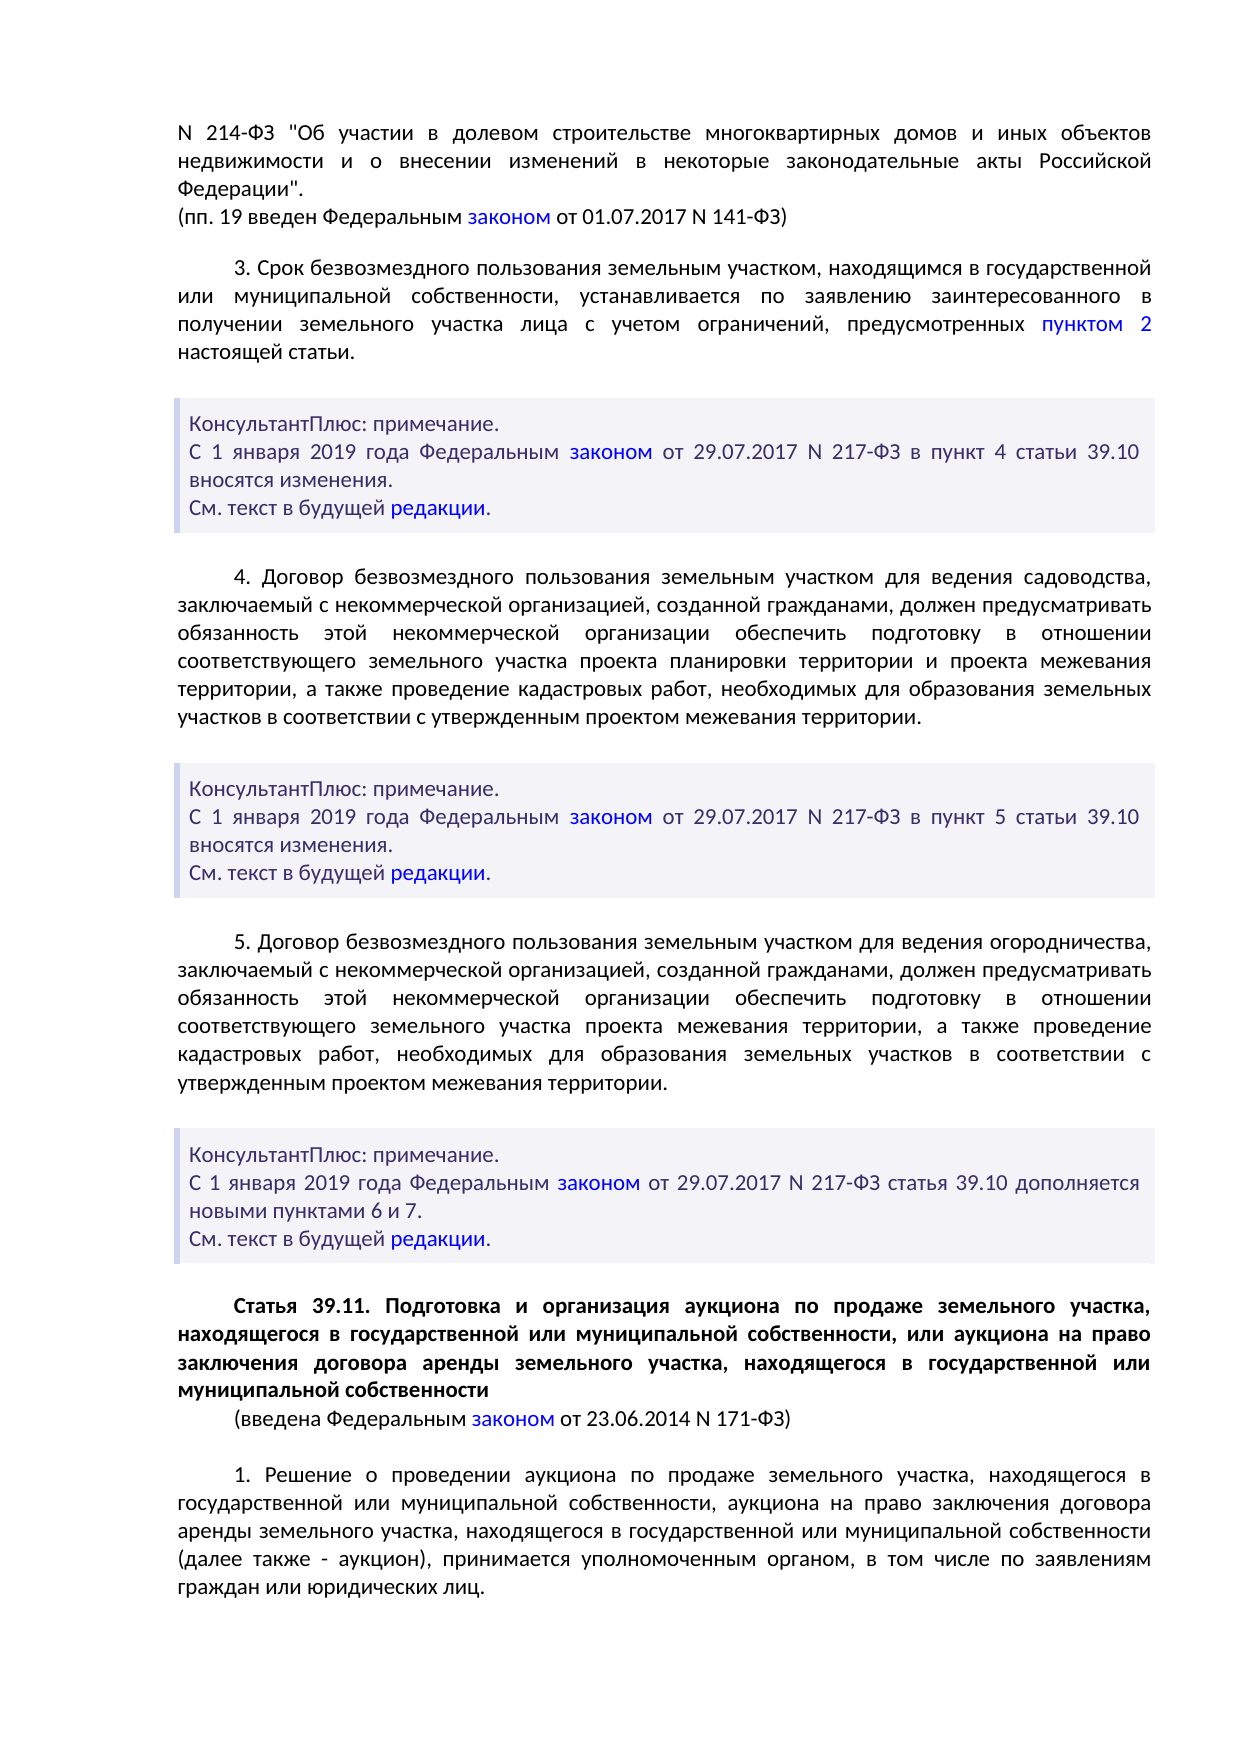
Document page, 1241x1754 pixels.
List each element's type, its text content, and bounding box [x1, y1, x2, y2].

text (пп. 19 введен Федеральным законом от 01.07.2017 N 141-ФЗ) [177, 202, 1152, 230]
table_header КонсультантПлюс: примечание. С 1 января 2019 года Федеральным законом от 29.07.2017 N 217-ФЗ в пункт 5 статьи 39.10 вносятся изменения. См. текст в будущей редакции. [180, 763, 1149, 898]
text 1. Решение о проведении аукциона по продаже земельного участка, находящегося в государственной или муниципальной собственности, аукциона на право заключения договора аренды земельного участка, находящегося в государственной или муниципальной собственности (далее также - аукцион), принимается уполномоченным органом, в том числе по заявлениям граждан или юридических лиц. [177, 1460, 1152, 1600]
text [177, 118, 1152, 202]
table_header КонсультантПлюс: примечание. С 1 января 2019 года Федеральным законом от 29.07.2017 N 217-ФЗ в пункт 4 статьи 39.10 вносятся изменения. См. текст в будущей редакции. [180, 398, 1149, 533]
table_header КонсультантПлюс: примечание. С 1 января 2019 года Федеральным законом от 29.07.2017 N 217-ФЗ статья 39.10 дополняется новыми пунктами 6 и 7. См. текст в будущей редакции. [180, 1128, 1149, 1263]
text 3. Срок безвозмездного пользования земельным участком, находящимся в государственной или муниципальной собственности, устанавливается по заявлению заинтересованного в получении земельного участка лица с учетом ограничений, предусмотренных пунктом 2 настоящей статьи. [177, 253, 1152, 365]
text (введена Федеральным законом от 23.06.2014 N 171-ФЗ) [177, 1404, 1152, 1432]
text 4. Договор безвозмездного пользования земельным участком для ведения садоводства, заключаемый с некоммерческой организацией, созданной гражданами, должен предусматривать обязанность этой некоммерческой организации обеспечить подготовку в отношении соответствующего земельного участка проекта планировки территории и проекта межевания территории, а также проведение кадастровых работ, необходимых для образования земельных участков в соответствии с утвержденным проектом межевания территории. [177, 562, 1152, 730]
title Статья 39.11. Подготовка и организация аукциона по продаже земельного участка, находящегося в государственной или муниципальной собственности, или аукциона на право заключения договора аренды земельного участка, находящегося в государственной или муниципальной собственности [177, 1292, 1152, 1404]
text 5. Договор безвозмездного пользования земельным участком для ведения огородничества, заключаемый с некоммерческой организацией, созданной гражданами, должен предусматривать обязанность этой некоммерческой организации обеспечить подготовку в отношении соответствующего земельного участка проекта межевания территории, а также проведение кадастровых работ, необходимых для образования земельных участков в соответствии с утвержденным проектом межевания территории. [177, 927, 1152, 1096]
